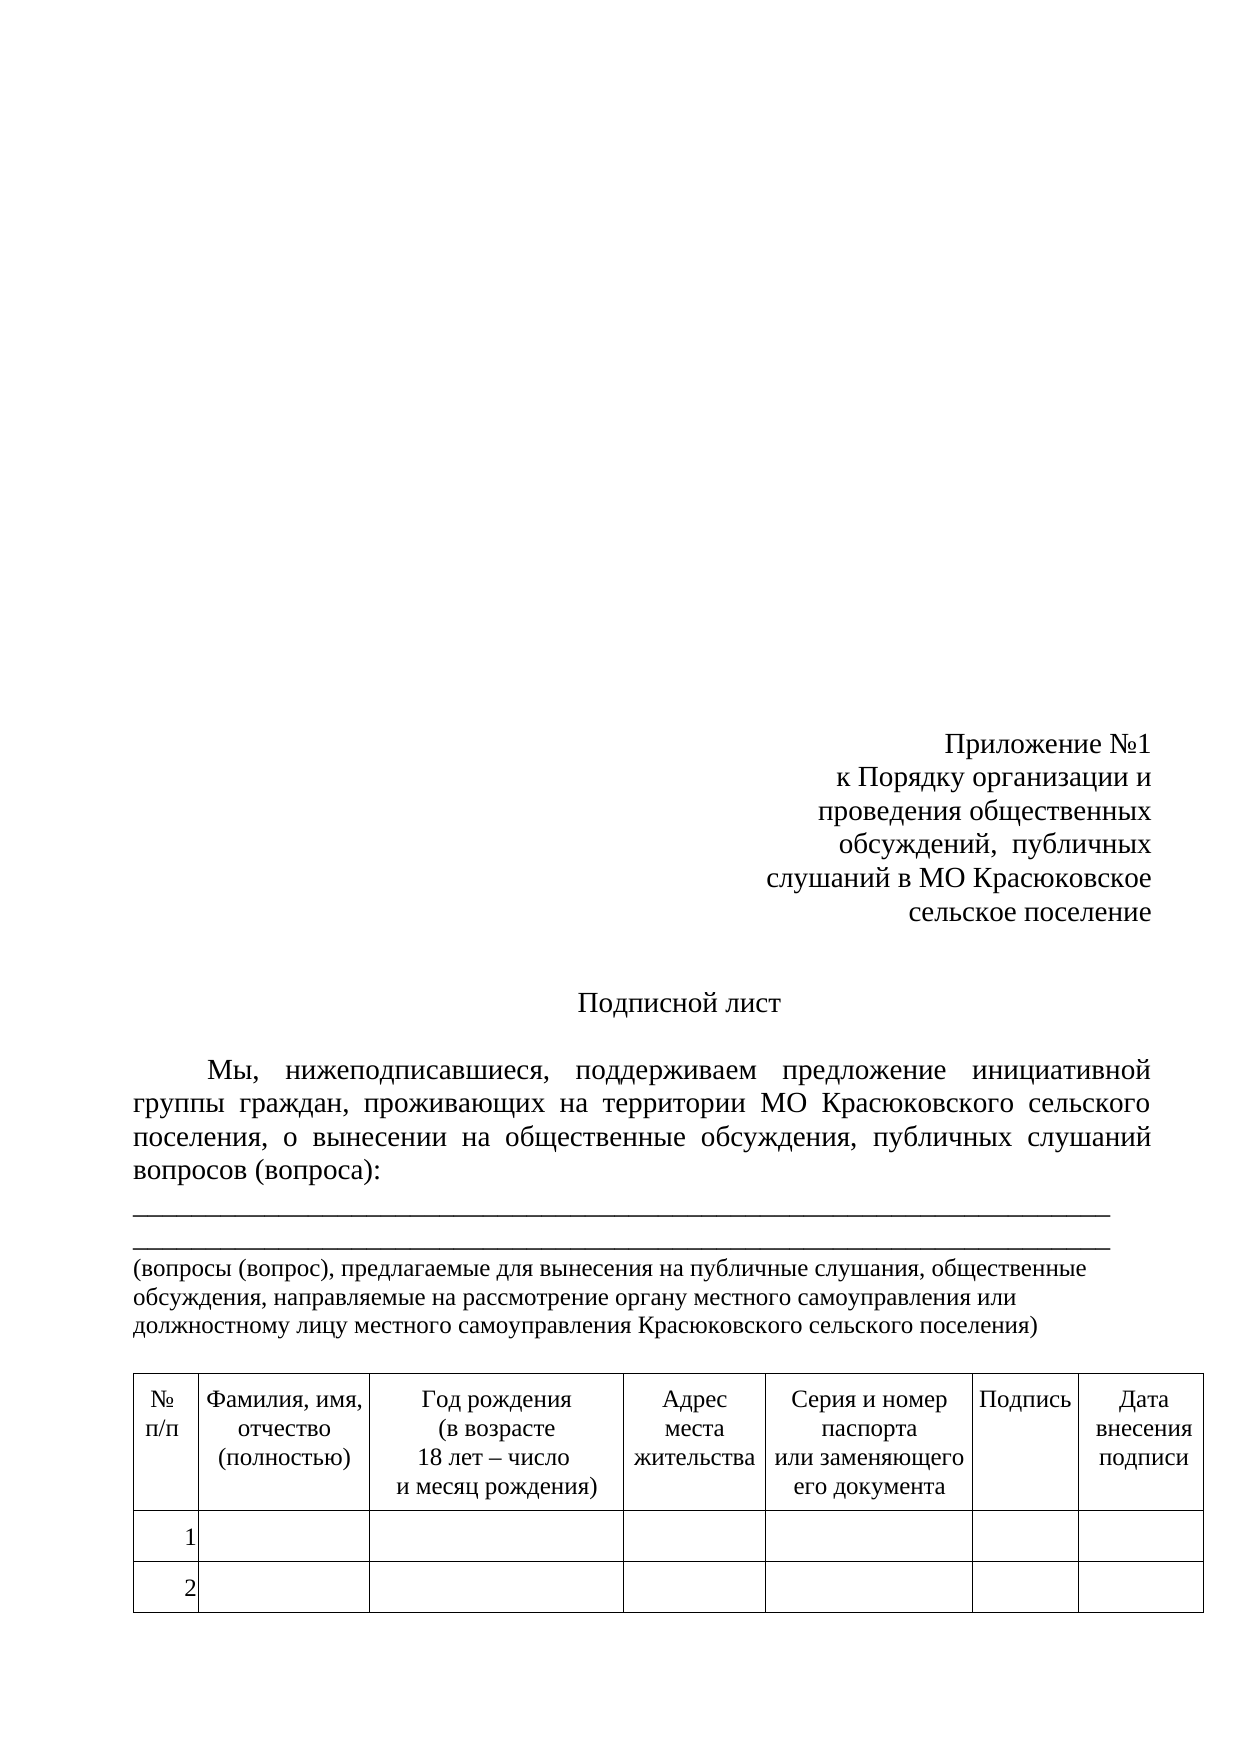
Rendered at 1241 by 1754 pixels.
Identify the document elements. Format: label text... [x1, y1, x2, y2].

text ___________________________________________________________________ [133, 1186, 1152, 1219]
table_cell [766, 1511, 972, 1561]
table_cell [199, 1562, 369, 1612]
table_header № п/п [134, 1374, 198, 1510]
text Мы, нижеподписавшиеся, поддерживаем предложение инициативной группы граждан, проживающих на территории МО Красюковского сельского поселения, о вынесении на общественные обсуждения, публичных слушаний вопросов (вопроса): [133, 1052, 1152, 1186]
table_header Адрес места жительства [624, 1374, 765, 1510]
title к Порядку организации и проведения общественных обсуждений, публичных слушаний в МО Красюковское сельское поселение [723, 759, 1152, 927]
table_cell [1079, 1511, 1203, 1561]
table_header Дата внесения подписи [1079, 1374, 1203, 1510]
table_cell [624, 1511, 765, 1561]
table_cell [973, 1511, 1078, 1561]
text Подписной лист [133, 985, 1152, 1018]
table_header Фамилия, имя, отчество (полностью) [199, 1374, 369, 1510]
table_cell [199, 1511, 369, 1561]
table_header Серия и номер паспорта или заменяющего его документа [766, 1374, 972, 1510]
table_cell [973, 1562, 1078, 1612]
table_cell [370, 1511, 623, 1561]
table_cell 2 [134, 1562, 198, 1612]
table_cell [624, 1562, 765, 1612]
table_cell [766, 1562, 972, 1612]
text Приложение №1 [723, 726, 1152, 759]
table_header Год рождения (в возрасте 18 лет – число и месяц рождения) [370, 1374, 623, 1510]
text (вопросы (вопрос), предлагаемые для вынесения на публичные слушания, общественные обсуждения, направляемые на рассмотрение органу местного самоуправления или должностному лицу местного самоуправления Красюковского сельского поселения) [133, 1253, 1152, 1339]
table_cell [370, 1562, 623, 1612]
text ___________________________________________________________________ [133, 1219, 1152, 1253]
table_cell [1079, 1562, 1203, 1612]
table_header Подпись [973, 1374, 1078, 1510]
table_cell 1 [134, 1511, 198, 1561]
